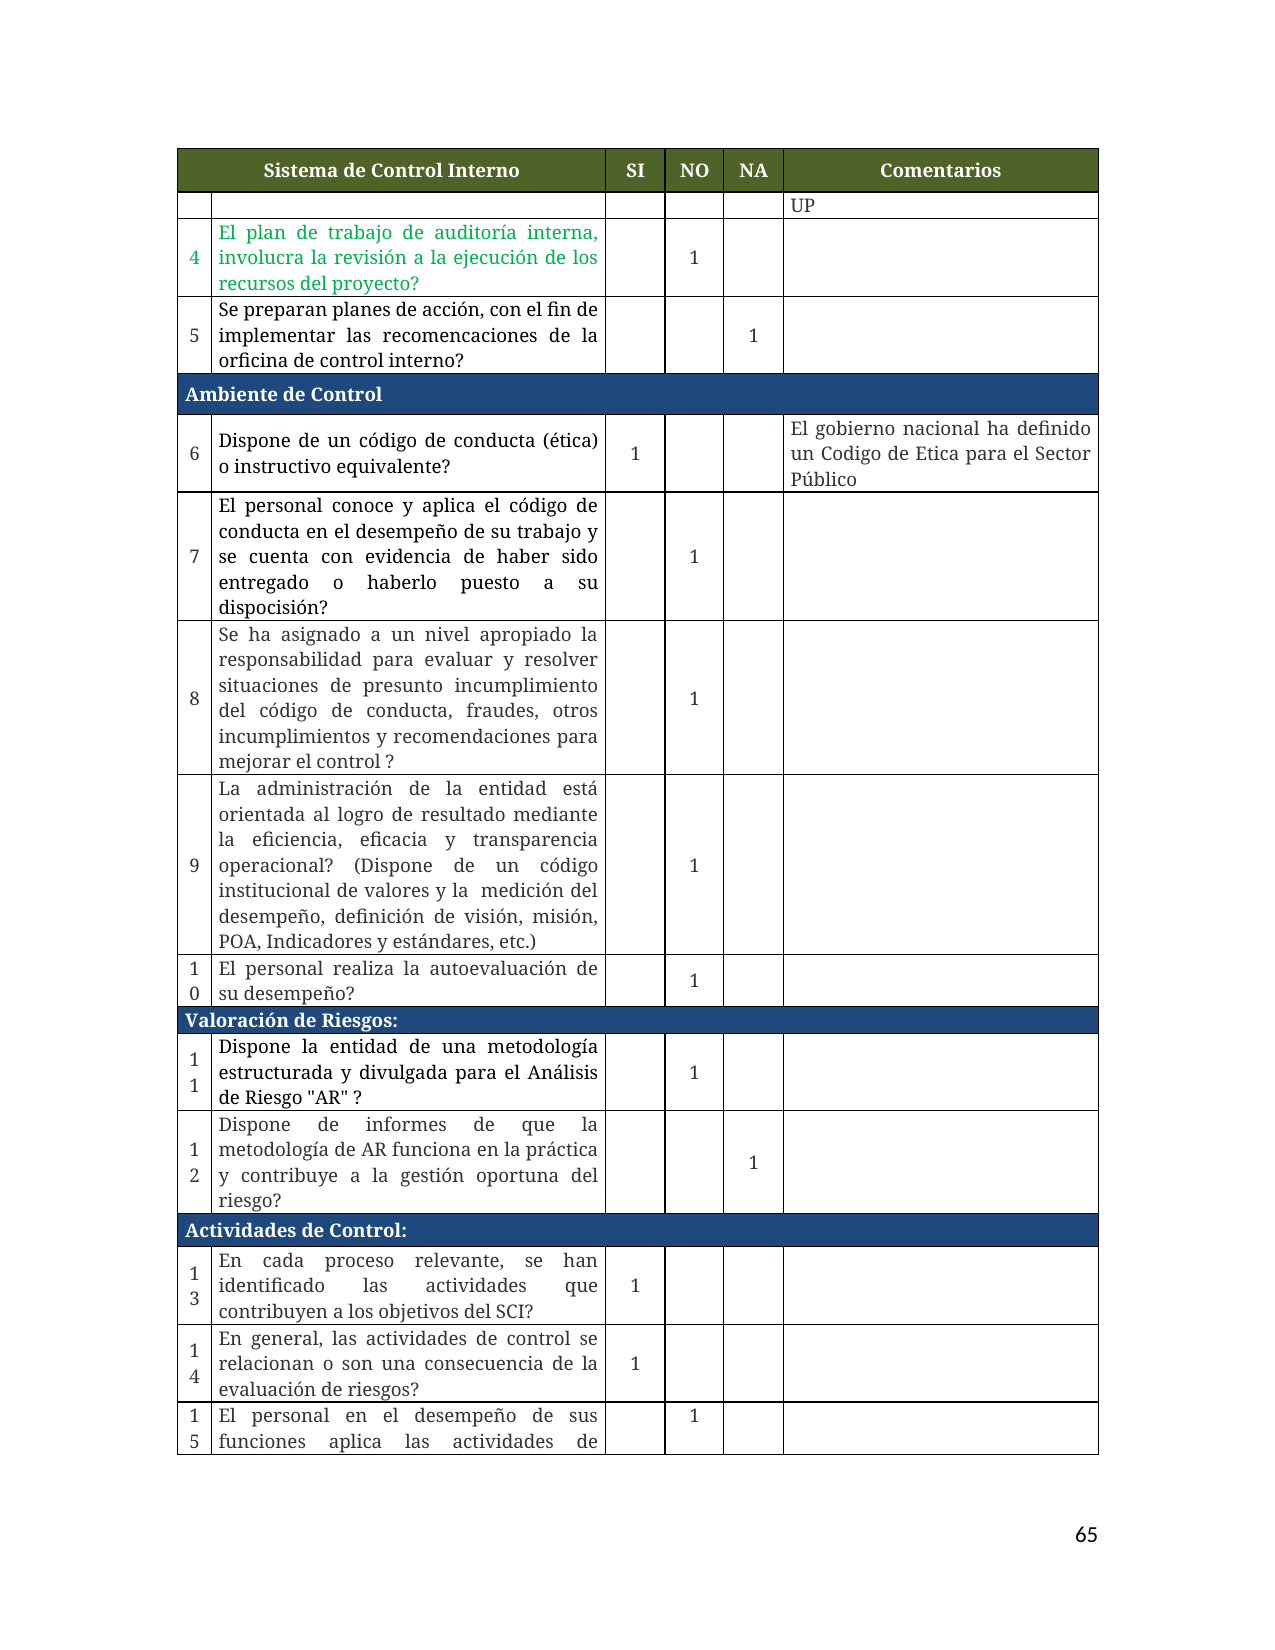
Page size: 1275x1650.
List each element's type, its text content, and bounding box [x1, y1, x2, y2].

table_cell 1 [666, 493, 723, 620]
table_cell [606, 621, 664, 774]
table_cell [606, 219, 664, 296]
table_cell [724, 775, 783, 954]
table_header SI [606, 149, 664, 191]
table_cell 10 [178, 955, 211, 1006]
table_cell 14 [178, 1325, 211, 1401]
table_cell [666, 415, 723, 491]
table_cell 1 [606, 1325, 664, 1401]
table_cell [784, 193, 1098, 218]
table_cell 1 [606, 415, 664, 491]
table_cell [666, 1111, 723, 1213]
table_cell 1 [666, 219, 723, 296]
table_cell [784, 493, 1098, 620]
table_cell [724, 1325, 783, 1401]
table_cell [724, 193, 783, 218]
table_cell 1 [666, 955, 723, 1006]
table_cell Dispone la entidad de una metodología estructurada y divulgada para el Análisis de Riesgo "AR" ? [212, 1034, 605, 1110]
table_cell [784, 775, 1098, 954]
table_cell [666, 1325, 723, 1401]
table_cell [724, 955, 783, 1006]
table_cell Actividades de Control: [178, 1214, 1098, 1246]
table_cell El plan de trabajo de auditoría interna, involucra la revisión a la ejecución de los recursos del proyecto? [212, 219, 605, 296]
table_cell 1 [666, 775, 723, 954]
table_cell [212, 1403, 605, 1453]
table_cell 1 [724, 297, 783, 373]
table_cell 12 [178, 1111, 211, 1213]
table_cell [784, 1034, 1098, 1110]
table_cell 3 [178, 193, 211, 218]
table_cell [212, 193, 605, 218]
table_cell [784, 1325, 1098, 1401]
table_header NA [724, 149, 783, 191]
table_cell [784, 1403, 1098, 1453]
table_cell [666, 1247, 723, 1324]
table_cell 1 [666, 1403, 723, 1453]
table_cell [606, 193, 664, 218]
table_cell 9 [178, 775, 211, 954]
table_cell 11 [178, 1034, 211, 1110]
table_cell El gobierno nacional ha definido un Codigo de Etica para el Sector Público [784, 415, 1098, 491]
table_cell [606, 955, 664, 1006]
table_cell [606, 297, 664, 373]
table_cell [606, 1034, 664, 1110]
table_cell [724, 1247, 783, 1324]
table_header NO [666, 149, 723, 191]
table_cell [784, 1247, 1098, 1324]
table_cell El personal conoce y aplica el código de conducta en el desempeño de su trabajo y se cuenta con evidencia de haber sido entregado o haberlo puesto a su dispocisión? [212, 493, 605, 620]
table_cell [724, 415, 783, 491]
table_cell [724, 621, 783, 774]
table_cell [606, 1403, 664, 1453]
table_cell [606, 1111, 664, 1213]
table_cell 1 [666, 621, 723, 774]
table_cell [724, 1034, 783, 1110]
table_cell [724, 1403, 783, 1453]
table_cell [784, 955, 1098, 1006]
table_cell En cada proceso relevante, se han identificado las actividades que contribuyen a los objetivos del SCI? [212, 1247, 605, 1324]
table_cell 15 [178, 1403, 211, 1453]
table_cell 1 [606, 1247, 664, 1324]
table_cell [606, 493, 664, 620]
table_cell La administración de la entidad está orientada al logro de resultado mediante la eficiencia, eficacia y transparencia operacional? (Dispone de un código institucional de valores y la medición del desempeño, definición de visión, misión, POA, Indicadores y estándares, etc.) [212, 775, 605, 954]
table_cell 5 [178, 297, 211, 373]
table_cell 4 [178, 219, 211, 296]
table_cell 6 [178, 415, 211, 491]
table_cell 1 [666, 1034, 723, 1110]
table_cell 13 [178, 1247, 211, 1324]
table_cell Ambiente de Control [178, 374, 1098, 414]
table_cell Valoración de Riesgos: [178, 1007, 1098, 1033]
table_cell [784, 621, 1098, 774]
table_cell 1 [724, 1111, 783, 1213]
table_cell 8 [178, 621, 211, 774]
table_cell Dispone de un código de conducta (ética) o instructivo equivalente? [212, 415, 605, 491]
table_cell [606, 775, 664, 954]
table_cell Se ha asignado a un nivel apropiado la responsabilidad para evaluar y resolver situaciones de presunto incumplimiento del código de conducta, fraudes, otros incumplimientos y recomendaciones para mejorar el control ? [212, 621, 605, 774]
table_cell [666, 297, 723, 373]
table_cell 1 [666, 193, 723, 218]
table_cell [784, 297, 1098, 373]
table_cell 7 [178, 493, 211, 620]
table_cell Dispone de informes de que la metodología de AR funciona en la práctica y contribuye a la gestión oportuna del riesgo? [212, 1111, 605, 1213]
table_cell [784, 1111, 1098, 1213]
table_cell [724, 493, 783, 620]
table_cell En general, las actividades de control se relacionan o son una consecuencia de la evaluación de riesgos? [212, 1325, 605, 1401]
table_cell [784, 219, 1098, 296]
table_cell [724, 219, 783, 296]
table_header Comentarios [784, 149, 1098, 191]
table_cell Se preparan planes de acción, con el fin de implementar las recomencaciones de la orficina de control interno? [212, 297, 605, 373]
table_header Sistema de Control Interno [178, 149, 605, 191]
table_cell El personal realiza la autoevaluación de su desempeño? [212, 955, 605, 1006]
